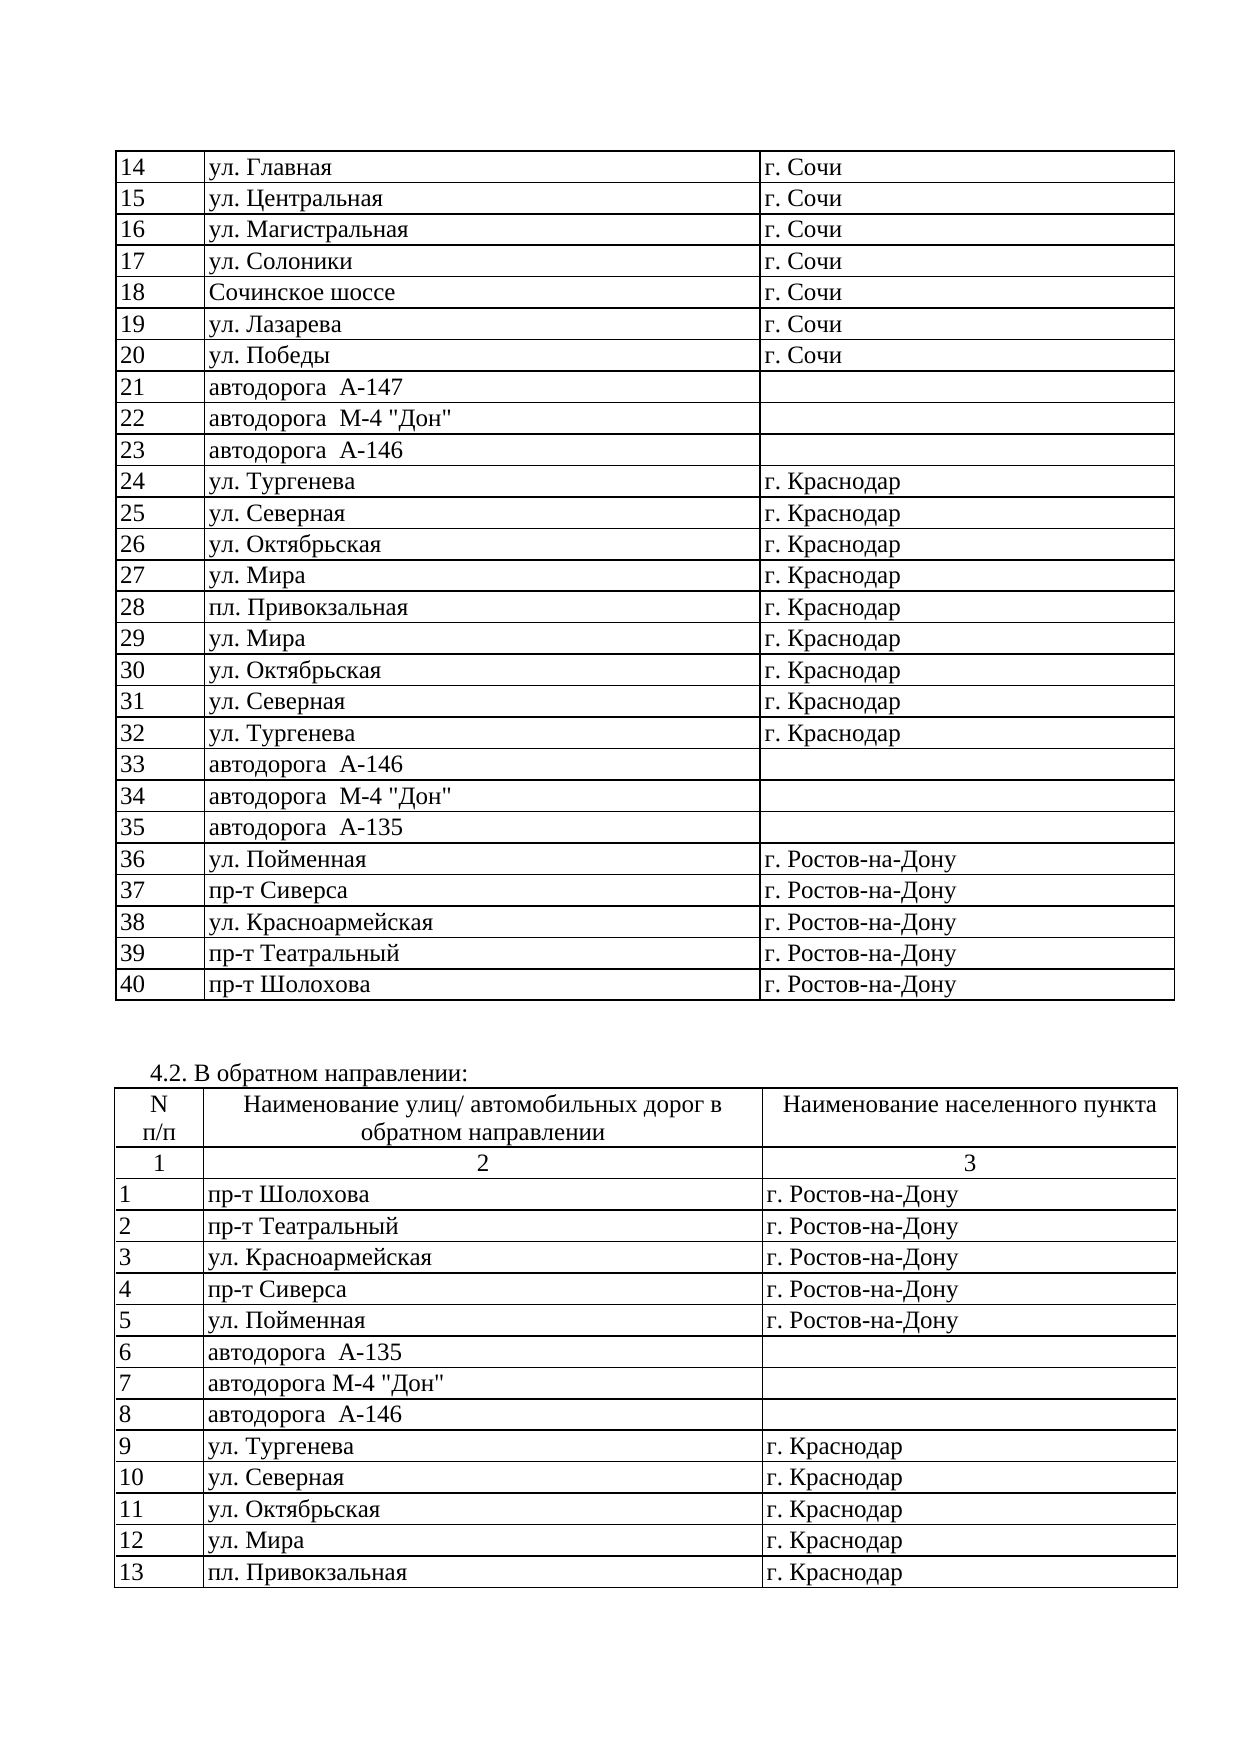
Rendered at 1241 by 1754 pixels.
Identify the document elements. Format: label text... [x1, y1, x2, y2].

table_cell 39 [117, 938, 204, 968]
table_cell ул. Мира [204, 1525, 762, 1555]
table_cell г. Сочи [761, 215, 1174, 244]
table_cell [761, 781, 1174, 811]
table_cell 4 [115, 1273, 203, 1303]
table_cell г. Сочи [761, 152, 1174, 181]
table_cell 15 [117, 183, 204, 213]
table_cell [763, 1335, 1177, 1366]
table_cell [761, 372, 1174, 402]
table_cell 14 [117, 152, 204, 181]
table_cell ул. Тургенева [204, 1431, 762, 1461]
table_cell г. Ростов-на-Дону [761, 970, 1174, 999]
table_cell ул. Мира [205, 623, 759, 653]
table_cell 22 [117, 403, 204, 433]
table_cell ул. Магистральная [205, 215, 759, 244]
table_cell пл. Привокзальная [204, 1557, 762, 1587]
table_cell ул. Октябрьская [204, 1494, 762, 1524]
table_cell г. Сочи [761, 183, 1174, 213]
table_cell пр-т Шолохова [204, 1179, 762, 1209]
table_cell 21 [117, 372, 204, 402]
table_cell 13 [115, 1556, 203, 1587]
table_cell 18 [117, 277, 204, 307]
table_cell пр-т Сиверса [204, 1274, 762, 1303]
table_cell 8 [115, 1399, 203, 1429]
table_cell [763, 1398, 1177, 1429]
table_cell ул. Пойменная [205, 844, 759, 873]
table_cell 36 [117, 844, 204, 873]
table_cell 27 [117, 561, 204, 590]
table_cell 1 [115, 1147, 203, 1178]
table_cell 12 [115, 1525, 203, 1555]
table_cell 19 [117, 309, 204, 339]
table_cell 23 [117, 435, 204, 464]
table_cell ул. Октябрьская [205, 655, 759, 685]
table_cell 7 [115, 1368, 203, 1398]
table_cell [763, 1366, 1177, 1398]
table_cell г. Ростов-на-Дону [761, 938, 1174, 968]
table_cell ул. Северная [205, 498, 759, 527]
table_cell 1 [115, 1179, 203, 1209]
table_cell пл. Привокзальная [205, 592, 759, 622]
table_cell [761, 403, 1174, 433]
table_cell г. Ростов-на-Дону [763, 1209, 1177, 1241]
table_cell 3 [115, 1242, 203, 1272]
text 4.2. В обратном направлении: [150, 1058, 1090, 1087]
table_cell 11 [115, 1493, 203, 1524]
table_cell ул. Красноармейская [204, 1242, 762, 1272]
table_cell 25 [117, 498, 204, 527]
table_cell г. Краснодар [761, 561, 1174, 590]
table_cell г. Краснодар [761, 466, 1174, 496]
table_cell 40 [117, 970, 204, 999]
table_cell г. Ростов-на-Дону [763, 1304, 1177, 1335]
table_cell автодорога А-135 [205, 812, 759, 842]
table_cell г. Краснодар [761, 623, 1174, 653]
table_cell 32 [117, 718, 204, 748]
table_cell автодорога М-4 "Дон" [204, 1368, 762, 1398]
table_cell г. Краснодар [763, 1555, 1177, 1587]
table_cell 6 [115, 1336, 203, 1366]
table_cell г. Краснодар [763, 1492, 1177, 1524]
table_cell г. Краснодар [761, 498, 1174, 527]
table_cell ул. Октябрьская [205, 529, 759, 559]
table_cell ул. Тургенева [205, 718, 759, 748]
table_cell пр-т Шолохова [205, 970, 759, 999]
table_cell г. Ростов-на-Дону [763, 1178, 1177, 1209]
table_cell 38 [117, 907, 204, 936]
table_cell автодорога А-135 [204, 1337, 762, 1366]
table_cell 24 [117, 466, 204, 496]
table_cell 26 [117, 529, 204, 559]
table_cell 31 [117, 686, 204, 716]
table_cell 16 [117, 215, 204, 244]
table_cell [761, 812, 1174, 842]
table_header N п/п [115, 1089, 203, 1146]
table_cell 20 [117, 340, 204, 370]
table_cell 2 [115, 1210, 203, 1241]
table_cell 10 [115, 1462, 203, 1492]
table_cell г. Ростов-на-Дону [761, 875, 1174, 905]
table_cell автодорога А-146 [205, 749, 759, 779]
table_cell г. Краснодар [761, 686, 1174, 716]
table_cell 33 [117, 749, 204, 779]
table_cell 3 [763, 1146, 1177, 1178]
table_cell г. Краснодар [761, 592, 1174, 622]
table_cell г. Ростов-на-Дону [761, 844, 1174, 873]
table_cell ул. Победы [205, 340, 759, 370]
table_cell г. Сочи [761, 309, 1174, 339]
table_cell пр-т Театральный [204, 1211, 762, 1241]
table_cell ул. Тургенева [205, 466, 759, 496]
table_cell автодорога М-4 "Дон" [205, 403, 759, 433]
table_cell 2 [204, 1148, 762, 1178]
table_cell 29 [117, 623, 204, 653]
table_cell 9 [115, 1430, 203, 1461]
table_cell автодорога А-146 [204, 1400, 762, 1429]
table_cell 34 [117, 781, 204, 811]
table_cell 17 [117, 246, 204, 276]
table_cell 30 [117, 655, 204, 685]
table_cell г. Краснодар [761, 718, 1174, 748]
table_cell г. Сочи [761, 277, 1174, 307]
table_cell ул. Пойменная [204, 1305, 762, 1335]
table_cell ул. Северная [204, 1462, 762, 1492]
table_cell ул. Центральная [205, 183, 759, 213]
table_cell 37 [117, 875, 204, 905]
table_cell г. Краснодар [763, 1429, 1177, 1461]
table_cell 28 [117, 592, 204, 622]
table_cell ул. Лазарева [205, 309, 759, 339]
table_cell ул. Солоники [205, 246, 759, 276]
table_cell г. Краснодар [763, 1524, 1177, 1555]
table_cell [761, 749, 1174, 779]
table_cell пр-т Сиверса [205, 875, 759, 905]
table_cell автодорога А-146 [205, 435, 759, 464]
table_cell г. Сочи [761, 246, 1174, 276]
table_cell г. Ростов-на-Дону [763, 1272, 1177, 1303]
table_cell [761, 435, 1174, 464]
table_cell г. Ростов-на-Дону [761, 907, 1174, 936]
table_cell Сочинское шоссе [205, 277, 759, 307]
table_cell г. Краснодар [761, 655, 1174, 685]
table_cell 35 [117, 812, 204, 842]
table_cell г. Сочи [761, 340, 1174, 370]
table_header Наименование населенного пункта [763, 1089, 1177, 1146]
table_header Наименование улиц/ автомобильных дорог в обратном направлении [204, 1089, 762, 1146]
table_cell ул. Мира [205, 561, 759, 590]
table_cell 5 [115, 1305, 203, 1335]
table_cell г. Ростов-на-Дону [763, 1241, 1177, 1272]
table_cell пр-т Театральный [205, 938, 759, 968]
table_cell г. Краснодар [761, 529, 1174, 559]
table_cell ул. Главная [205, 152, 759, 181]
table_cell ул. Северная [205, 686, 759, 716]
table_cell ул. Красноармейская [205, 907, 759, 936]
table_cell автодорога А-147 [205, 372, 759, 402]
table_cell г. Краснодар [763, 1461, 1177, 1492]
table_cell автодорога М-4 "Дон" [205, 781, 759, 811]
